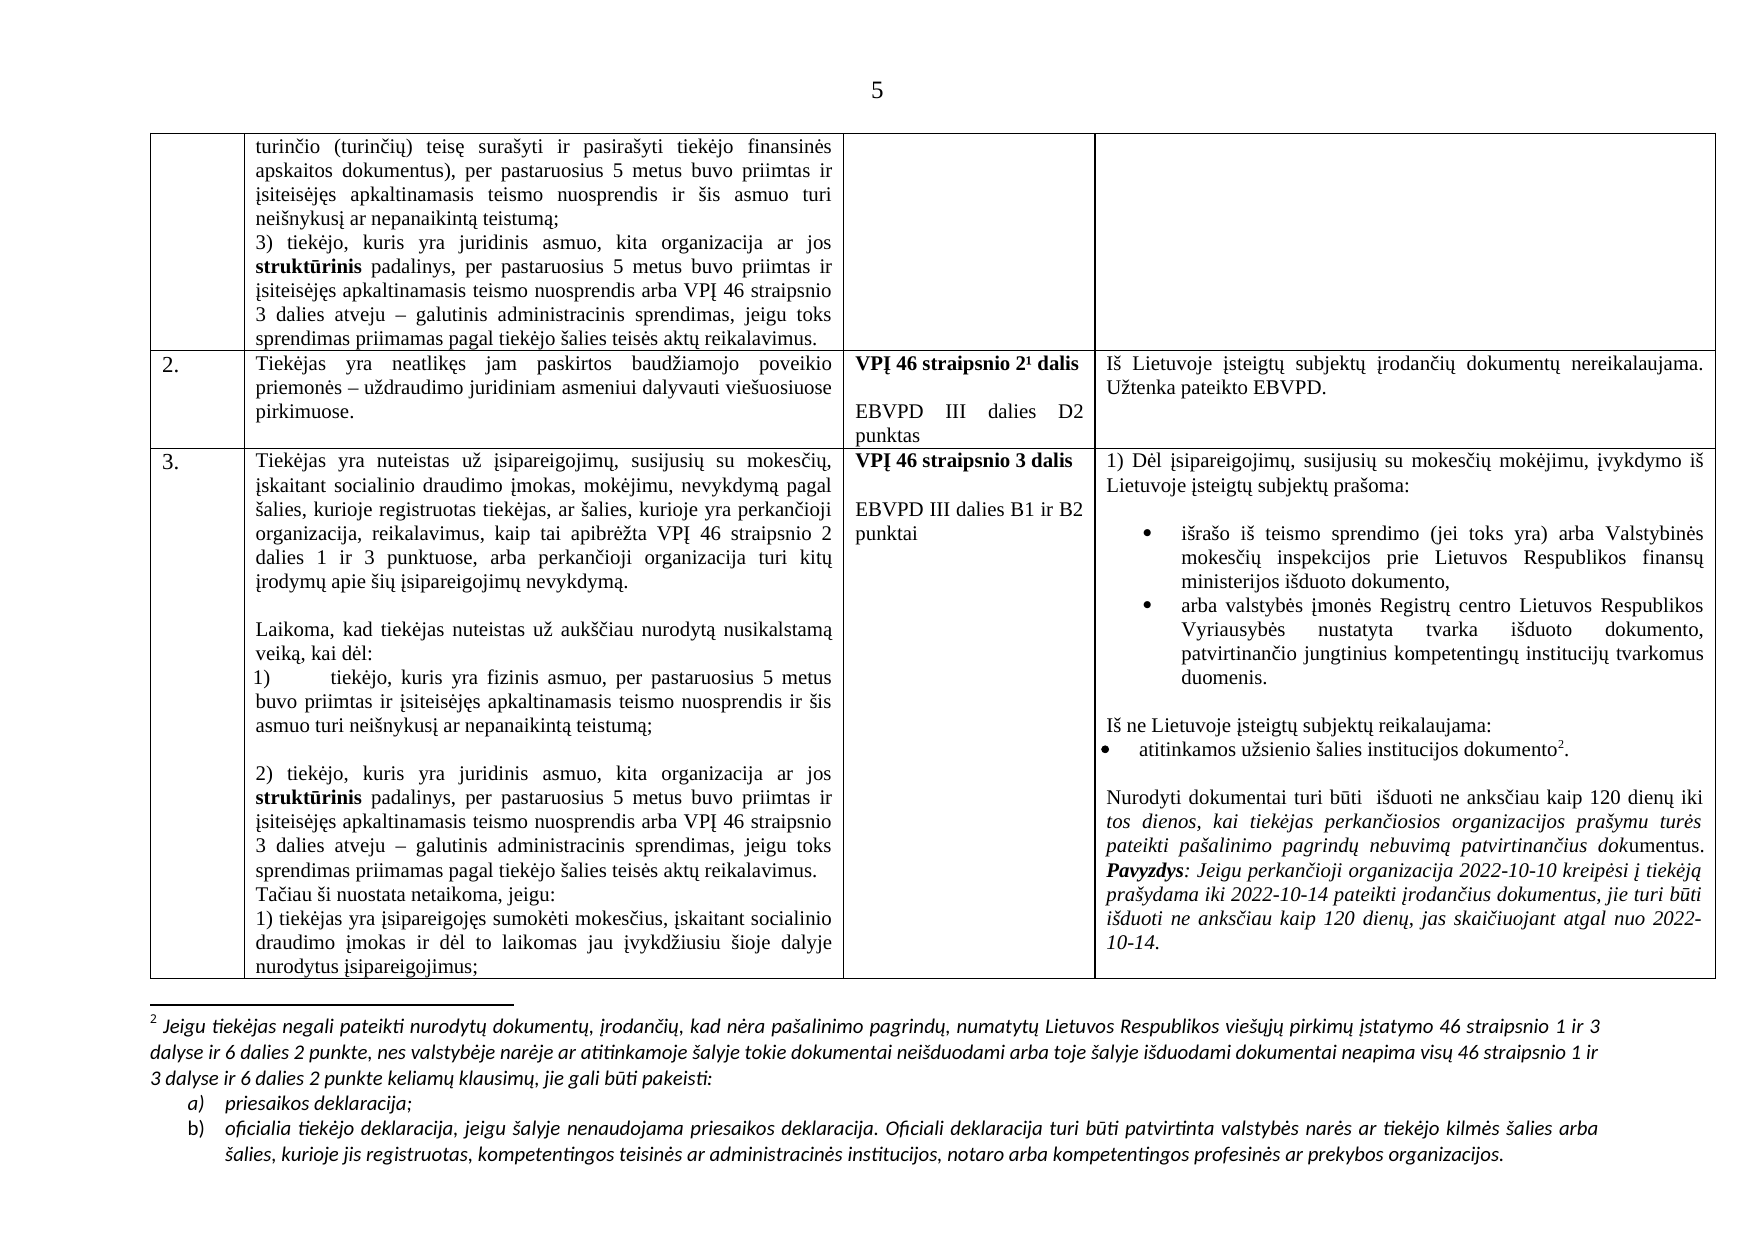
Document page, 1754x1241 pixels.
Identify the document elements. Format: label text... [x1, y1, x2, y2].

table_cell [844, 134, 1094, 350]
table_cell Iš Lietuvoje įsteigtų subjektų įrodančių dokumentų nereikalaujama. Užtenka pateikto EBVPD. [1096, 351, 1715, 447]
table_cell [245, 449, 843, 978]
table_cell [844, 449, 1094, 978]
table_cell [151, 351, 244, 447]
table_cell [151, 449, 244, 978]
table_cell Tiekėjas yra neatlikęs jam paskirtos baudžiamojo poveikio priemonės – uždraudimo juridiniam asmeniui dalyvauti viešuosiuose pirkimuose. [245, 351, 843, 447]
table_cell [151, 134, 244, 350]
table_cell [1096, 449, 1715, 978]
table_cell VPĮ 46 straipsnio 2¹ dalis EBVPD III dalies D2 punktas [844, 351, 1094, 447]
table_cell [1096, 134, 1715, 350]
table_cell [245, 134, 843, 350]
